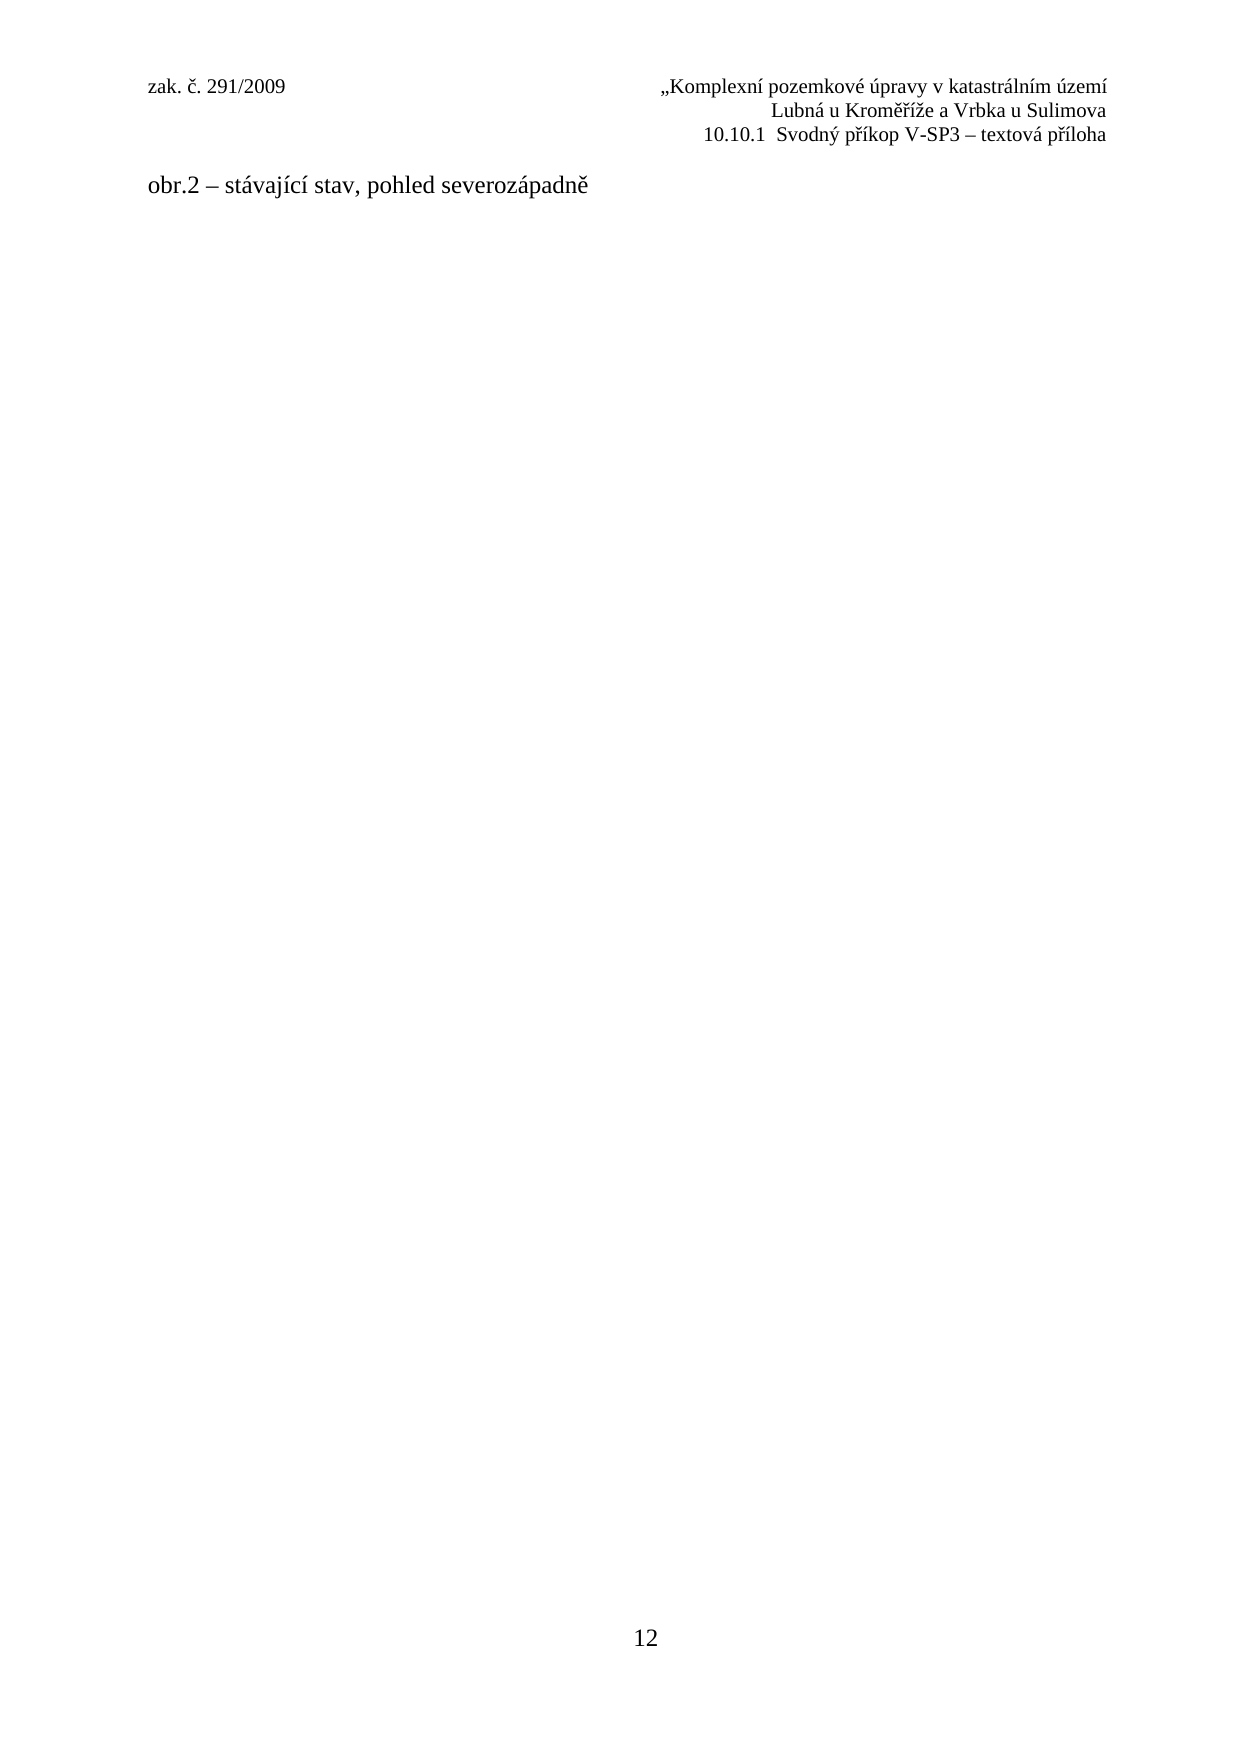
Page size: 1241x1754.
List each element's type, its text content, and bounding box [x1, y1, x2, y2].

text obr.2 – stávající stav, pohled severozápadně [148, 170, 1106, 199]
